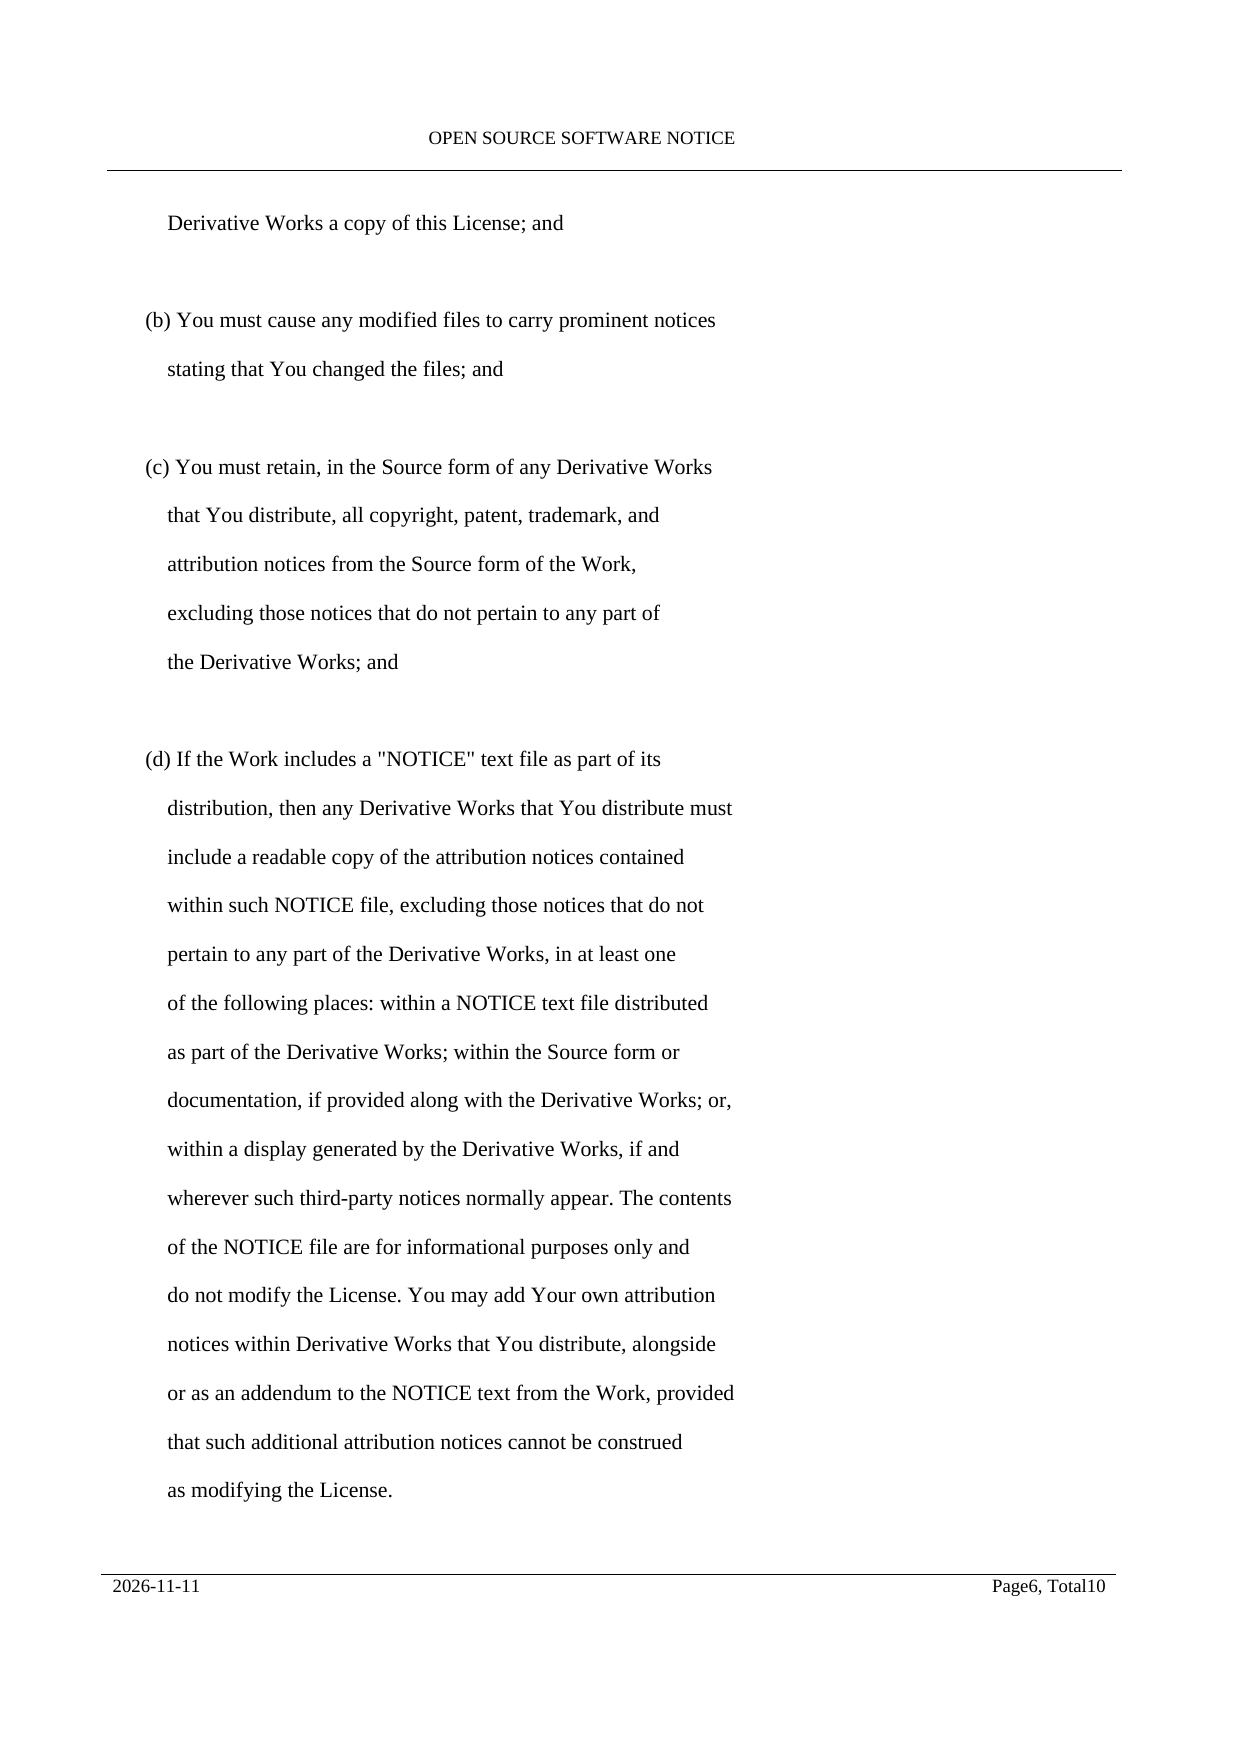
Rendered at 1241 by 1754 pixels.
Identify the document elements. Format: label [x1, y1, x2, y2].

text [112, 206, 1128, 1506]
